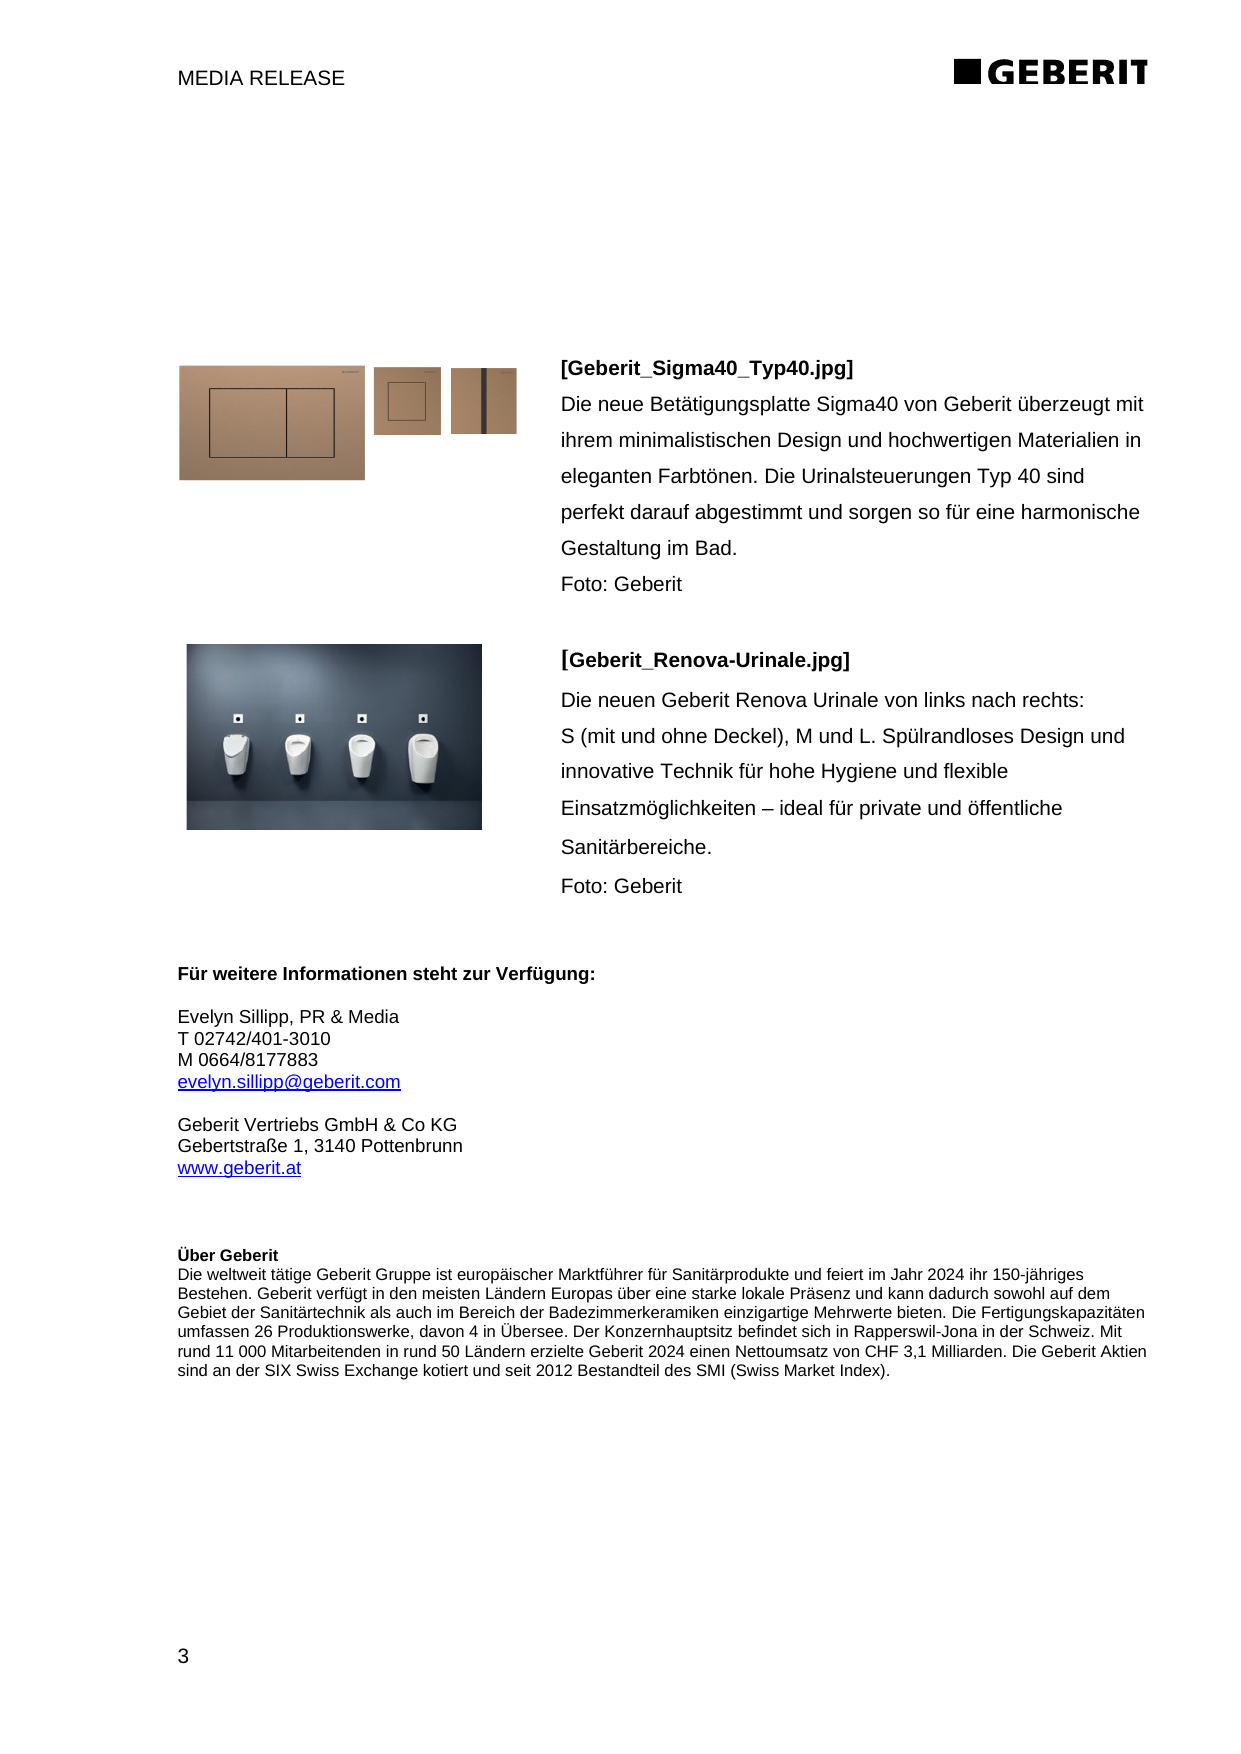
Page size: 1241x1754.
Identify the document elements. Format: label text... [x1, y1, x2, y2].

picture [186, 644, 482, 830]
picture [373, 367, 441, 435]
text M 0664/8177883 [177, 1049, 1063, 1071]
table_cell [177, 350, 561, 638]
text Die weltweit tätige Geberit Gruppe ist europäischer Marktführer für Sanitärprodukte und feiert im Jahr 2024 ihr 150-jähriges Bestehen. Geberit verfügt in den meisten Ländern Europas über eine starke lokale Präsenz und kann dadurch sowohl auf dem Gebiet der Sanitärtechnik als auch im Bereich der Badezimmerkeramiken einzigartige Mehrwerte bieten. Die Fertigungskapazitäten umfassen 26 Produktionswerke, davon 4 in Übersee. Der Konzernhauptsitz befindet sich in Rapperswil-Jona in der Schweiz. Mit rund 11 000 Mitarbeitenden in rund 50 Ländern erzielte Geberit 2024 einen Nettoumsatz von CHF 3,1 Milliarden. Die Geberit Aktien sind an der SIX Swiss Exchange kotiert und seit 2012 Bestandteil des SMI (Swiss Market Index). [177, 1265, 1152, 1380]
text Gebertstraße 1, 3140 Pottenbrunn [177, 1135, 1063, 1157]
table_cell [Geberit_Renova-Urinale.jpg] Die neuen Geberit Renova Urinale von links nach rechts: S (mit und ohne Deckel), M und L. Spülrandloses Design und innovative Technik für hohe Hygiene und flexible Einsatzmöglichkeiten – ideal für private und öffentliche Sanitärbereiche. Foto: Geberit [561, 639, 1152, 941]
text Über Geberit [177, 1246, 1152, 1265]
text Für weitere Informationen steht zur Verfügung: [177, 963, 1063, 984]
picture [953, 58, 1148, 84]
text T 02742/401-3010 [177, 1027, 1063, 1049]
text Geberit Vertriebs GmbH & Co KG [177, 1114, 1063, 1135]
text www.geberit.at [177, 1157, 1063, 1178]
table_cell [177, 639, 561, 941]
text evelyn.sillipp@geberit.com [177, 1071, 1063, 1092]
text Evelyn Sillipp, PR & Media [177, 1006, 1063, 1027]
picture [451, 368, 517, 434]
picture [179, 361, 366, 483]
table_cell [Geberit_Sigma40_Typ40.jpg] Die neue Betätigungsplatte Sigma40 von Geberit überzeugt mit ihrem minimalistischen Design und hochwertigen Materialien in eleganten Farbtönen. Die Urinalsteuerungen Typ 40 sind perfekt darauf abgestimmt und sorgen so für eine harmonische Gestaltung im Bad. Foto: Geberit [561, 350, 1152, 638]
